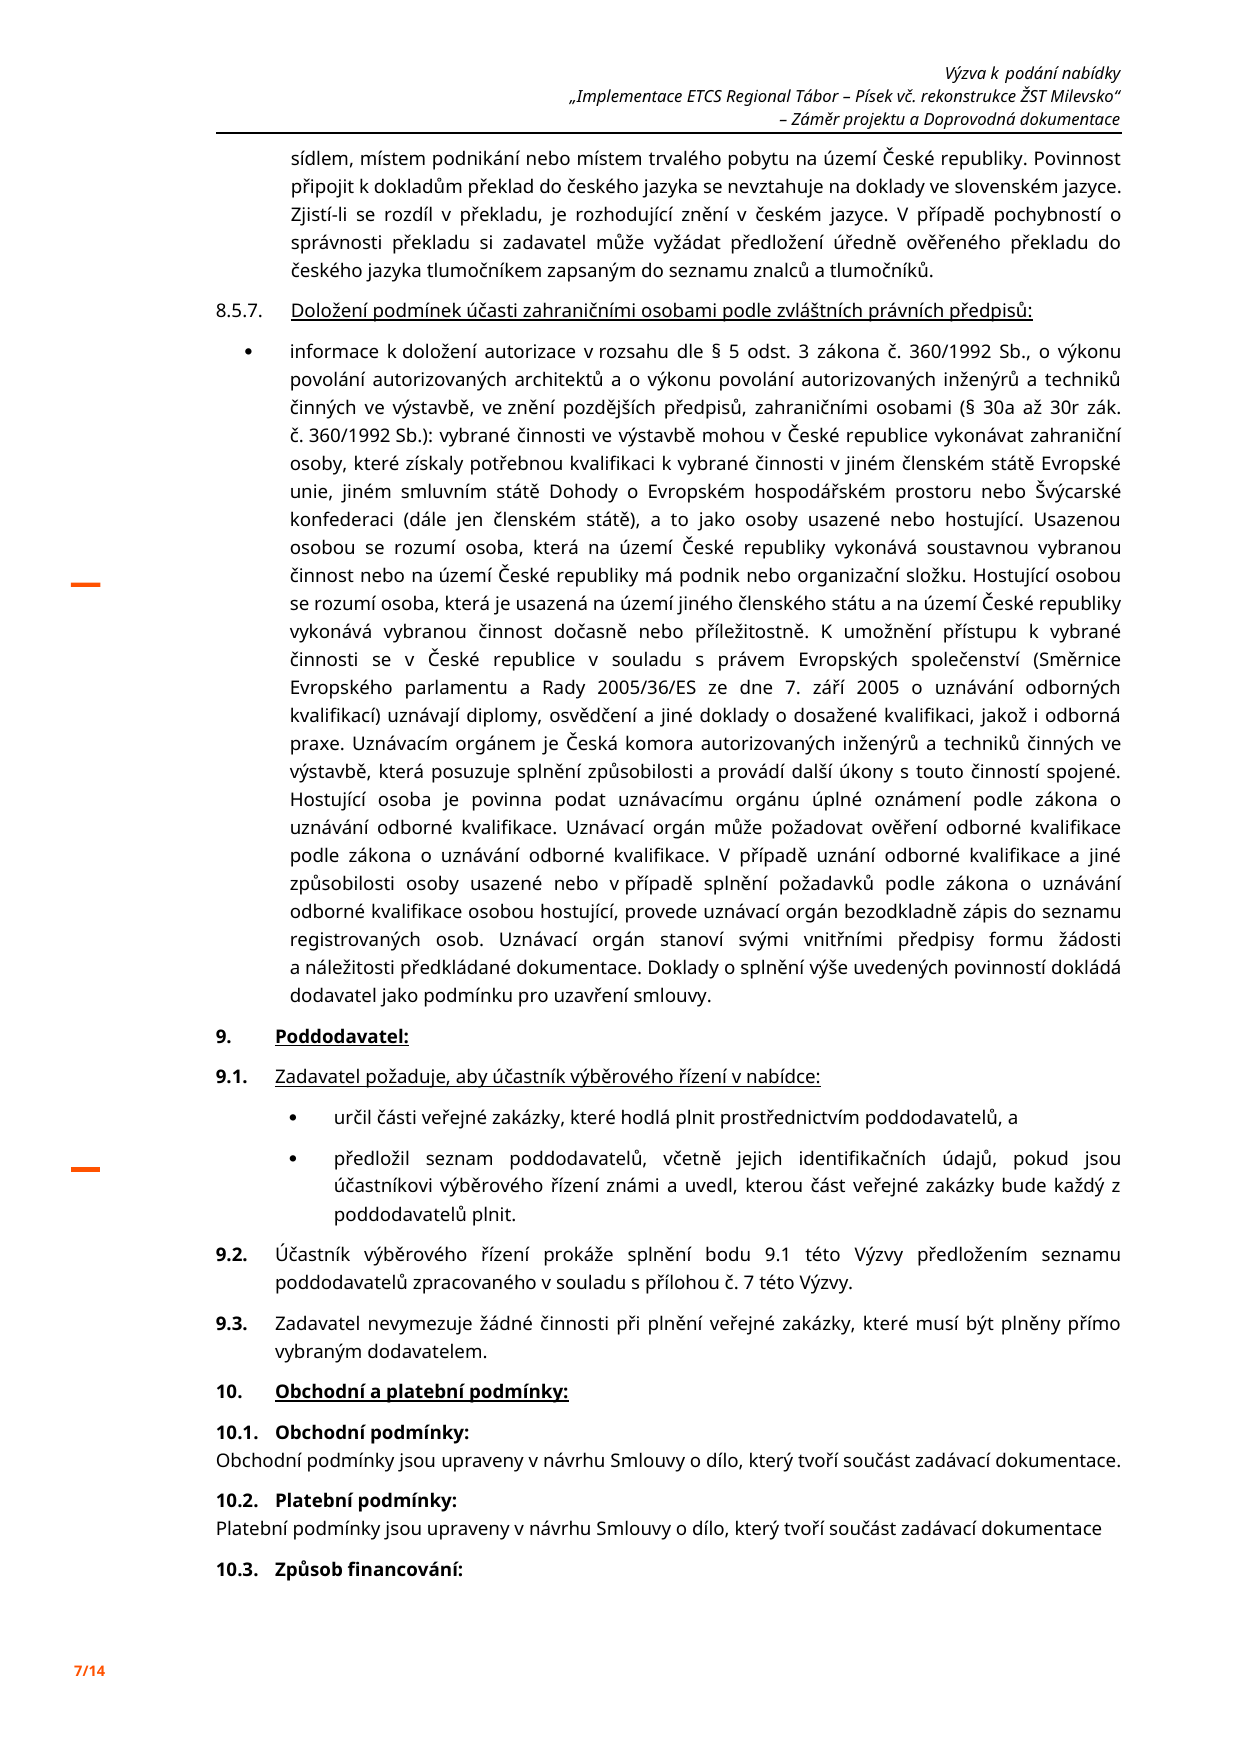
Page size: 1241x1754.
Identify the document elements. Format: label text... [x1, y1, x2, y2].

list Obchodní a platební podmínky: [216, 1378, 1122, 1404]
text Obchodní podmínky jsou upraveny v návrhu Smlouvy o dílo, který tvoří součást zadávací dokumentace. [216, 1447, 1122, 1472]
list Účastník výběrového řízení prokáže splnění bodu 9.1 této Výzvy předložením seznamu poddodavatelů zpracovaného v souladu s přílohou č. 7 této Výzvy. [216, 1241, 1122, 1295]
list předložil seznam poddodavatelů, včetně jejich identifikačních údajů, pokud jsou účastníkovi výběrového řízení známi a uvedl, kterou část veřejné zakázky bude každý z poddodavatelů plnit. [289, 1145, 1122, 1226]
list Obchodní podmínky: [216, 1419, 1122, 1444]
list informace k doložení autorizace v rozsahu dle § 5 odst. 3 zákona č. 360/1992 Sb., o výkonu povolání autorizovaných architektů a o výkonu povolání autorizovaných inženýrů a techniků činných ve výstavbě, ve znění pozdějších předpisů, zahraničními osobami (§ 30a až 30r zák. č. 360/1992 Sb.): vybrané činnosti ve výstavbě mohou v České republice vykonávat zahraniční osoby, které získaly potřebnou kvalifikaci k vybrané činnosti v jiném členském státě Evropské unie, jiném smluvním státě Dohody o Evropském hospodářském prostoru nebo Švýcarské konfederaci (dále jen členském státě), a to jako osoby usazené nebo hostující. Usazenou osobou se rozumí osoba, která na území České republiky vykonává soustavnou vybranou činnost nebo na území České republiky má podnik nebo organizační složku. Hostující osobou se rozumí osoba, která je usazená na území jiného členského státu a na území České republiky vykonává vybranou činnost dočasně nebo příležitostně. K umožnění přístupu k vybrané činnosti se v České republice v souladu s právem Evropských společenství (Směrnice Evropského parlamentu a Rady 2005/36/ES ze dne 7. září 2005 o uznávání odborných kvalifikací) uznávají diplomy, osvědčení a jiné doklady o dosažené kvalifikaci, jakož i odborná praxe. Uznávacím orgánem je Česká komora autorizovaných inženýrů a techniků činných ve výstavbě, která posuzuje splnění způsobilosti a provádí další úkony s touto činností spojené. Hostující osoba je povinna podat uznávacímu orgánu úplné oznámení podle zákona o uznávání odborné kvalifikace. Uznávací orgán může požadovat ověření odborné kvalifikace podle zákona o uznávání odborné kvalifikace. V případě uznání odborné kvalifikace a jiné způsobilosti osoby usazené nebo v případě splnění požadavků podle zákona o uznávání odborné kvalifikace osobou hostující, provede uznávací orgán bezodkladně zápis do seznamu registrovaných osob. Uznávací orgán stanoví svými vnitřními předpisy formu žádosti a náležitosti předkládané dokumentace. Doklady o splnění výše uvedených povinností dokládá dodavatel jako podmínku pro uzavření smlouvy. [245, 338, 1122, 1008]
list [216, 145, 1122, 283]
list Zadavatel požaduje, aby účastník výběrového řízení v nabídce: [216, 1064, 1122, 1089]
list Poddodavatel: [216, 1023, 1122, 1049]
list Platební podmínky: [216, 1487, 1122, 1513]
list určil části veřejné zakázky, které hodlá plnit prostřednictvím poddodavatelů, a [289, 1104, 1122, 1130]
list Doložení podmínek účasti zahraničními osobami podle zvláštních právních předpisů: [216, 298, 1122, 323]
list Zadavatel nevymezuje žádné činnosti při plnění veřejné zakázky, které musí být plněny přímo vybraným dodavatelem. [216, 1310, 1122, 1363]
list Způsob financování: [216, 1556, 1122, 1582]
text Platební podmínky jsou upraveny v návrhu Smlouvy o dílo, který tvoří součást zadávací dokumentace [216, 1516, 1122, 1541]
